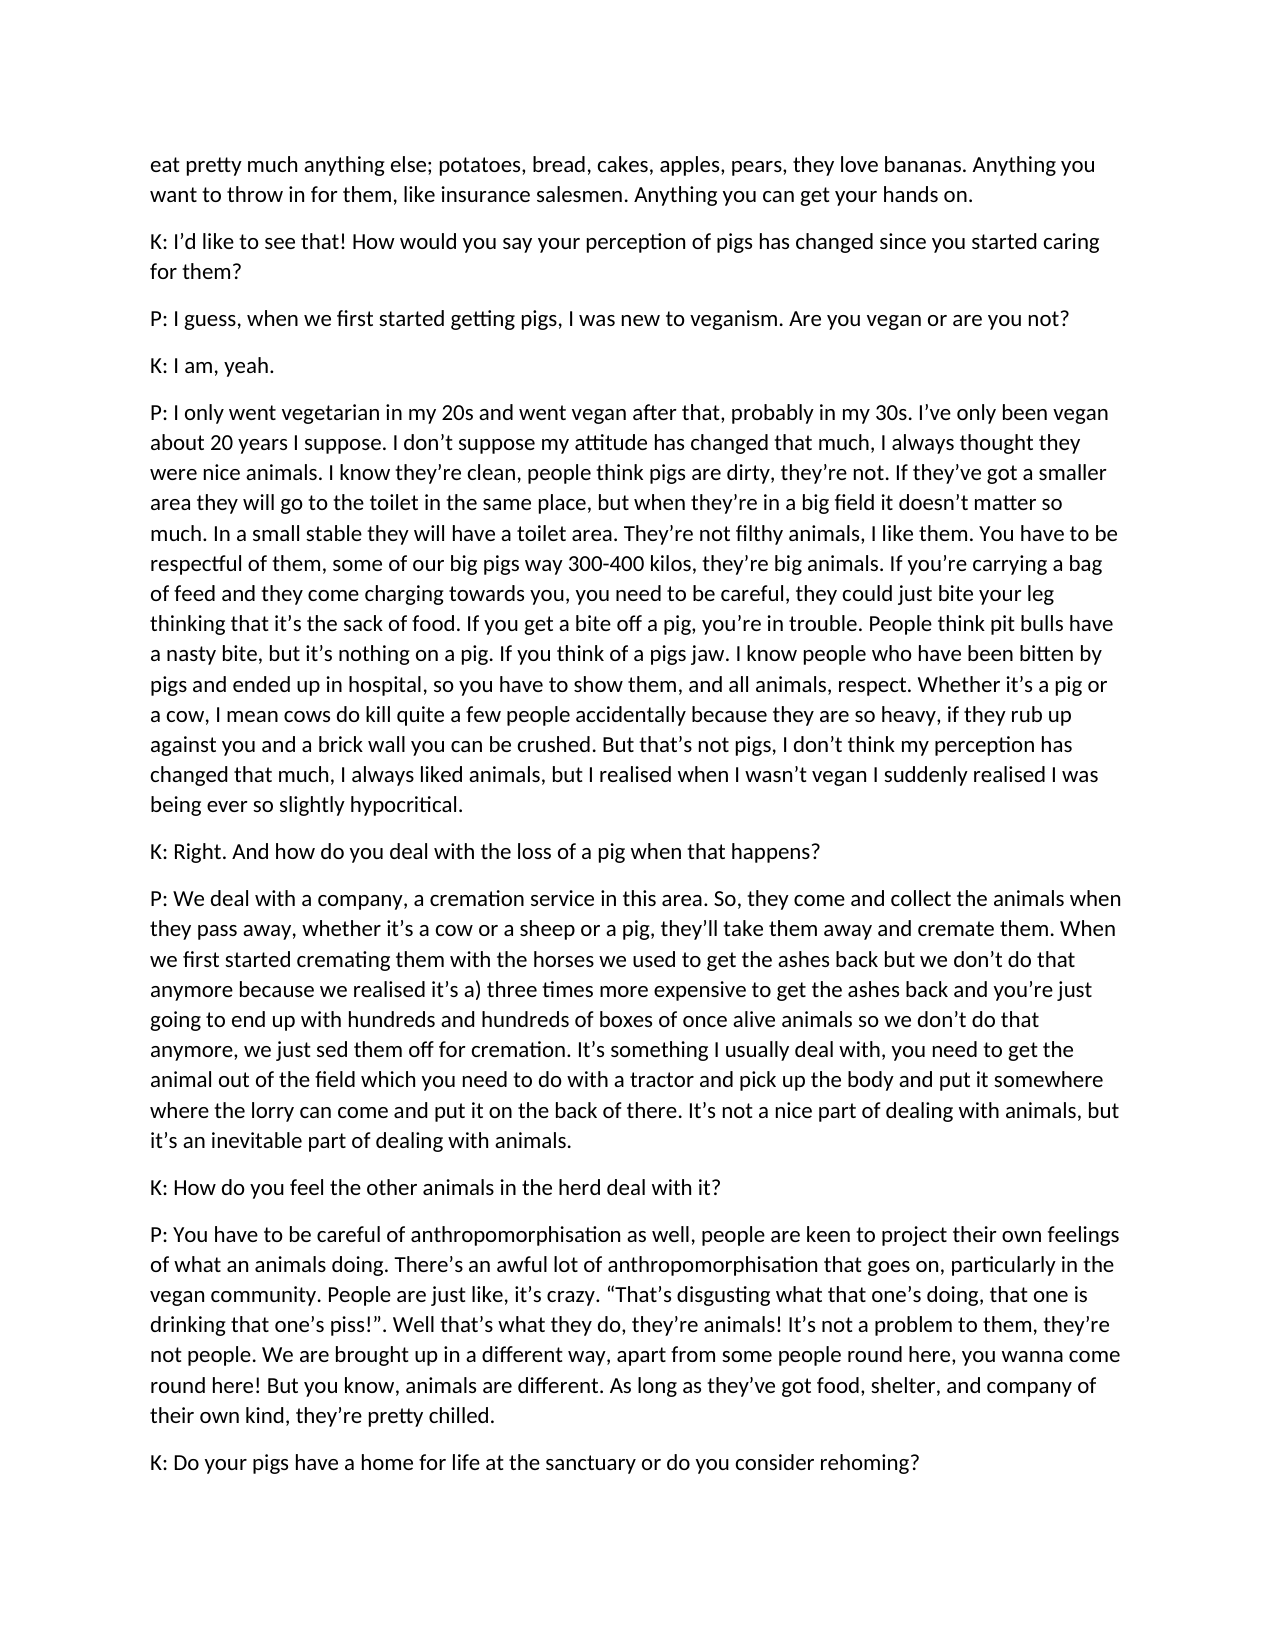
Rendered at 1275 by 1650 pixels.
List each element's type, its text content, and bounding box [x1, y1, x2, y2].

text K: I am, yeah. [150, 351, 1125, 379]
text K: How do you feel the other animals in the herd deal with it? [150, 1173, 1125, 1201]
text P: I only went vegetarian in my 20s and went vegan after that, probably in my 30s. I’ve only been vegan about 20 years I suppose. I don’t suppose my attitude has changed that much, I always thought they were nice animals. I know they’re clean, people think pigs are dirty, they’re not. If they’ve got a smaller area they will go to the toilet in the same place, but when they’re in a big field it doesn’t matter so much. In a small stable they will have a toilet area. They’re not filthy animals, I like them. You have to be respectful of them, some of our big pigs way 300-400 kilos, they’re big animals. If you’re carrying a bag of feed and they come charging towards you, you need to be careful, they could just bite your leg thinking that it’s the sack of food. If you get a bite off a pig, you’re in trouble. People think pit bulls have a nasty bite, but it’s nothing on a pig. If you think of a pigs jaw. I know people who have been bitten by pigs and ended up in hospital, so you have to show them, and all animals, respect. Whether it’s a pig or a cow, I mean cows do kill quite a few people accidentally because they are so heavy, if they rub up against you and a brick wall you can be crushed. But that’s not pigs, I don’t think my perception has changed that much, I always liked animals, but I realised when I wasn’t vegan I suddenly realised I was being ever so slightly hypocritical. [150, 398, 1125, 819]
text P: We deal with a company, a cremation service in this area. So, they come and collect the animals when they pass away, whether it’s a cow or a sheep or a pig, they’ll take them away and cremate them. When we first started cremating them with the horses we used to get the ashes back but we don’t do that anymore because we realised it’s a) three times more expensive to get the ashes back and you’re just going to end up with hundreds and hundreds of boxes of once alive animals so we don’t do that anymore, we just sed them off for cremation. It’s something I usually deal with, you need to get the animal out of the field which you need to do with a tractor and pick up the body and put it somewhere where the lorry can come and put it on the back of there. It’s not a nice part of dealing with animals, but it’s an inevitable part of dealing with animals. [150, 884, 1125, 1154]
text K: Right. And how do you deal with the loss of a pig when that happens? [150, 837, 1125, 866]
text P: You have to be careful of anthropomorphisation as well, people are keen to project their own feelings of what an animals doing. There’s an awful lot of anthropomorphisation that goes on, particularly in the vegan community. People are just like, it’s crazy. “That’s disgusting what that one’s doing, that one is drinking that one’s piss!”. Well that’s what they do, they’re animals! It’s not a problem to them, they’re not people. We are brought up in a different way, apart from some people round here, you wanna come round here! But you know, animals are different. As long as they’ve got food, shelter, and company of their own kind, they’re pretty chilled. [150, 1220, 1125, 1429]
text K: Do your pigs have a home for life at the sanctuary or do you consider rehoming? [150, 1448, 1125, 1476]
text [150, 150, 1125, 208]
text P: I guess, when we first started getting pigs, I was new to veganism. Are you vegan or are you not? [150, 304, 1125, 332]
text K: I’d like to see that! How would you say your perception of pigs has changed since you started caring for them? [150, 227, 1125, 285]
